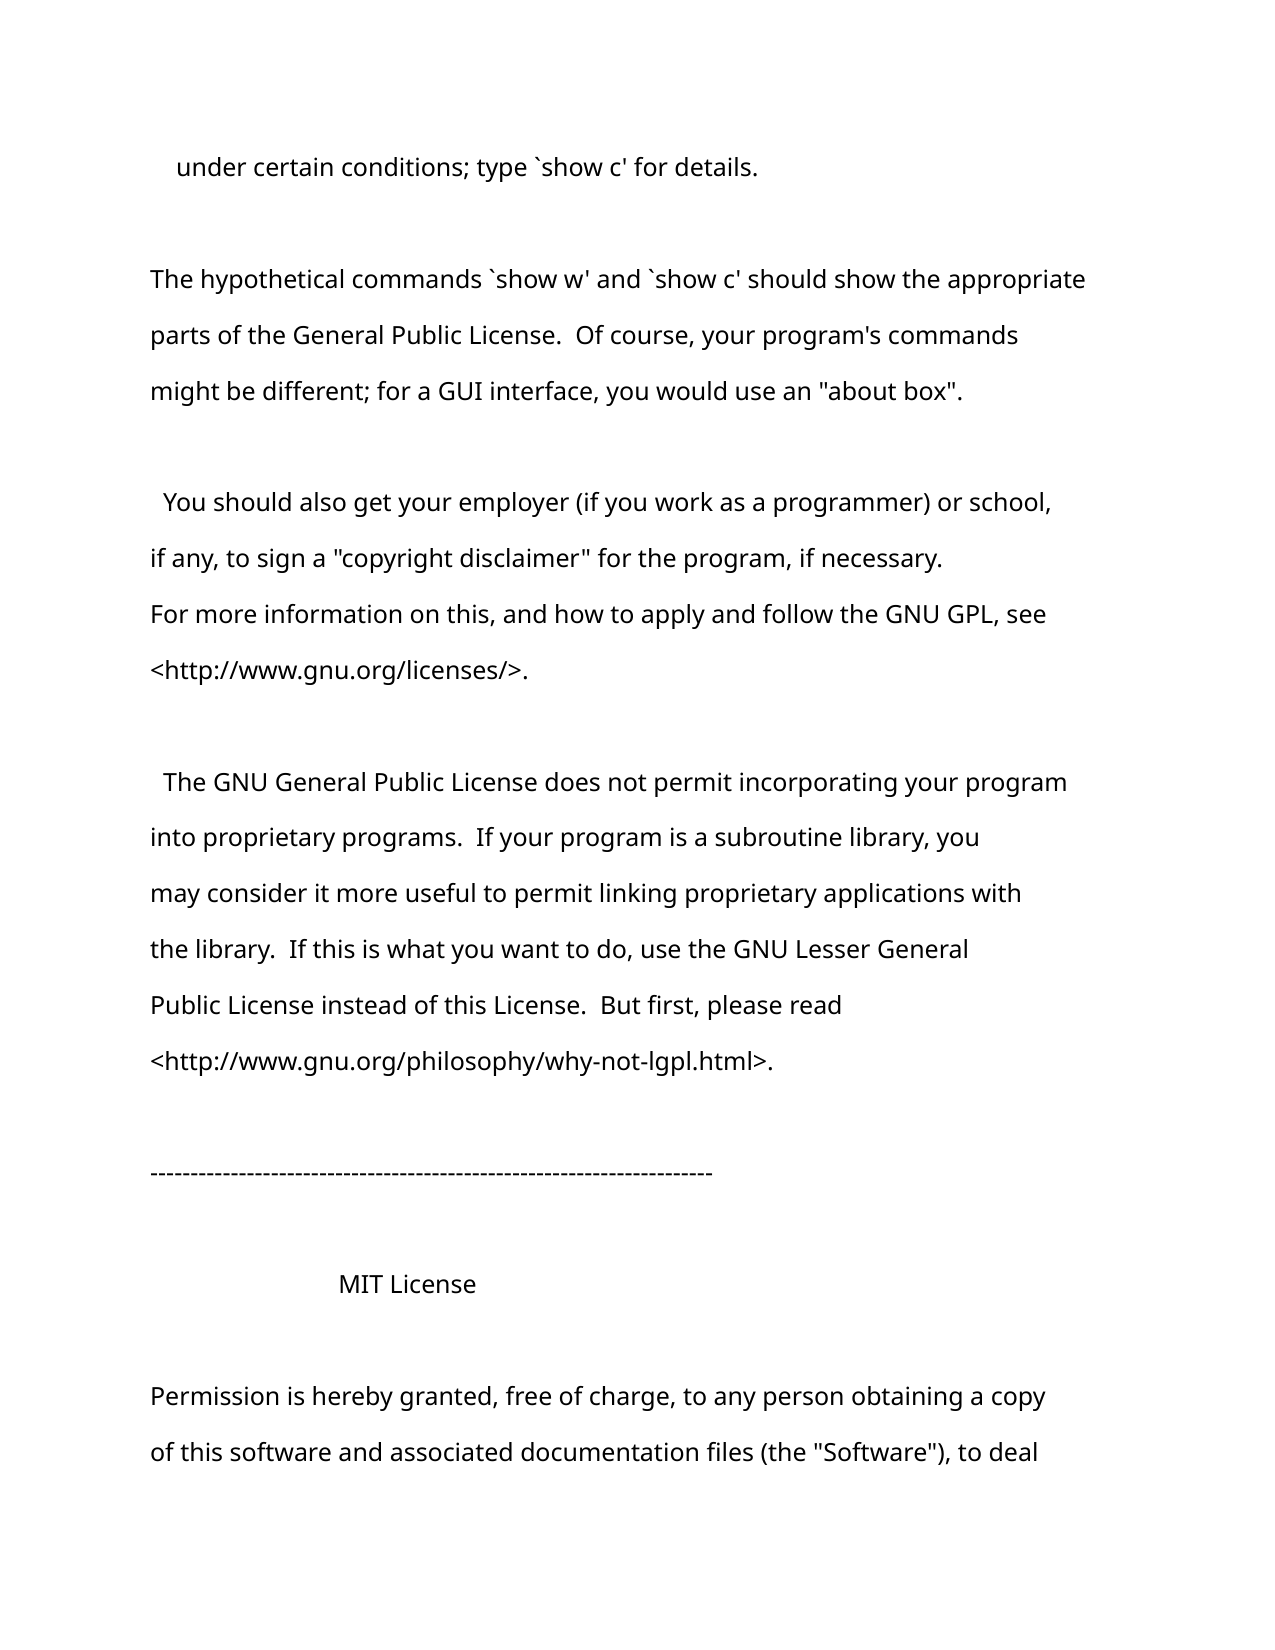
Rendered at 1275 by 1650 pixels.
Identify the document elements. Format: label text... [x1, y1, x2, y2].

text MIT License [150, 1267, 1125, 1301]
text under certain conditions; type `show c' for details. [150, 150, 1125, 184]
text of this software and associated documentation files (the "Software"), to deal [150, 1434, 1125, 1468]
text may consider it more useful to permit linking proprietary applications with [150, 876, 1125, 910]
text into proprietary programs. If your program is a subroutine library, you [150, 820, 1125, 854]
text <http://www.gnu.org/licenses/>. [150, 652, 1125, 687]
text Public License instead of this License. But first, please read [150, 987, 1125, 1022]
text might be different; for a GUI interface, you would use an "about box". [150, 373, 1125, 407]
text <http://www.gnu.org/philosophy/why-not-lgpl.html>. [150, 1043, 1125, 1077]
text The GNU General Public License does not permit incorporating your program [150, 764, 1125, 798]
text You should also get your employer (if you work as a programmer) or school, [150, 485, 1125, 519]
text Permission is hereby granted, free of charge, to any person obtaining a copy [150, 1378, 1125, 1412]
text the library. If this is what you want to do, use the GNU Lesser General [150, 932, 1125, 966]
text The hypothetical commands `show w' and `show c' should show the appropriate [150, 262, 1125, 296]
text parts of the General Public License. Of course, your program's commands [150, 317, 1125, 352]
text ---------------------------------------------------------------------- [150, 1155, 1125, 1189]
text if any, to sign a "copyright disclaimer" for the program, if necessary. [150, 541, 1125, 575]
text For more information on this, and how to apply and follow the GNU GPL, see [150, 597, 1125, 631]
